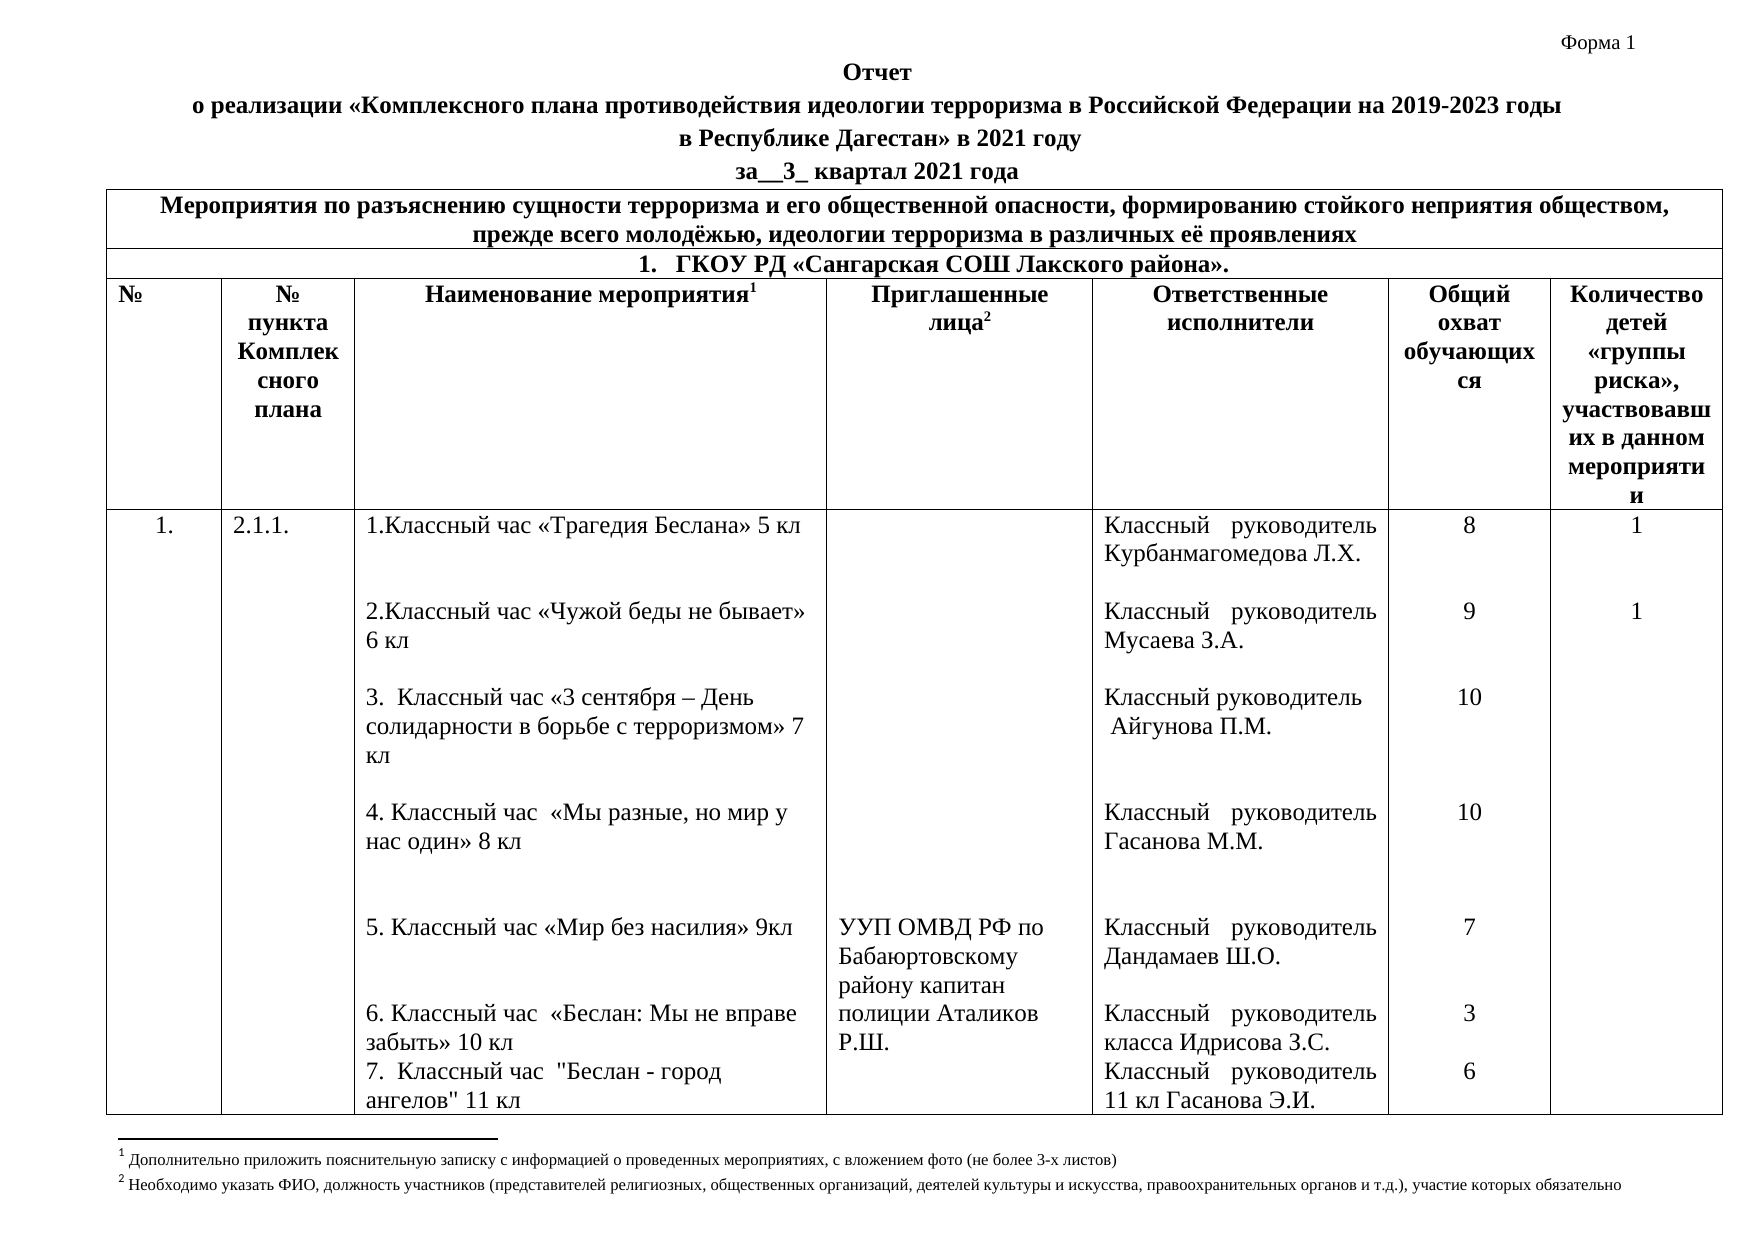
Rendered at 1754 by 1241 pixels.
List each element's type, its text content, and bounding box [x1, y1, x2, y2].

text за__3_ квартал 2021 года [118, 156, 1636, 185]
table_cell Ответственные исполнители [1093, 279, 1388, 509]
table_cell № [107, 279, 221, 509]
table_cell 8 9 10 10 7 3 6 38 [1389, 510, 1550, 1113]
table_header Мероприятия по разъяснению сущности терроризма и его общественной опасности, формированию стойкого неприятия обществом, прежде всего молодёжью, идеологии терроризма в различных её проявлениях [107, 190, 1722, 248]
table_cell Наименование мероприятия [355, 279, 826, 509]
table_cell 1. [107, 510, 221, 1113]
text в Республике Дагестан» в 2021 году [118, 123, 1636, 152]
text Отчет [118, 57, 1636, 86]
text Форма 1 [118, 29, 1636, 54]
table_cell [827, 510, 1092, 1113]
table_cell 1 1 [1551, 510, 1722, 1113]
text о реализации «Комплексного плана противодействия идеологии терроризма в Российской Федерации на 2019-2023 годы [118, 90, 1636, 119]
table_cell 2.1.1. [222, 510, 354, 1113]
table_cell Приглашенные лица [827, 279, 1092, 509]
table_cell № пункта Комплексного плана [222, 279, 354, 509]
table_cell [355, 510, 826, 1113]
table_cell Количество детей «группы риска», участвовавших в данном мероприятии [1551, 279, 1722, 509]
table_cell ГКОУ РД «Сангарская СОШ Лакского района». [107, 249, 1722, 278]
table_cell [1093, 510, 1388, 1113]
table_cell Общий охват обучающихся [1389, 279, 1550, 509]
